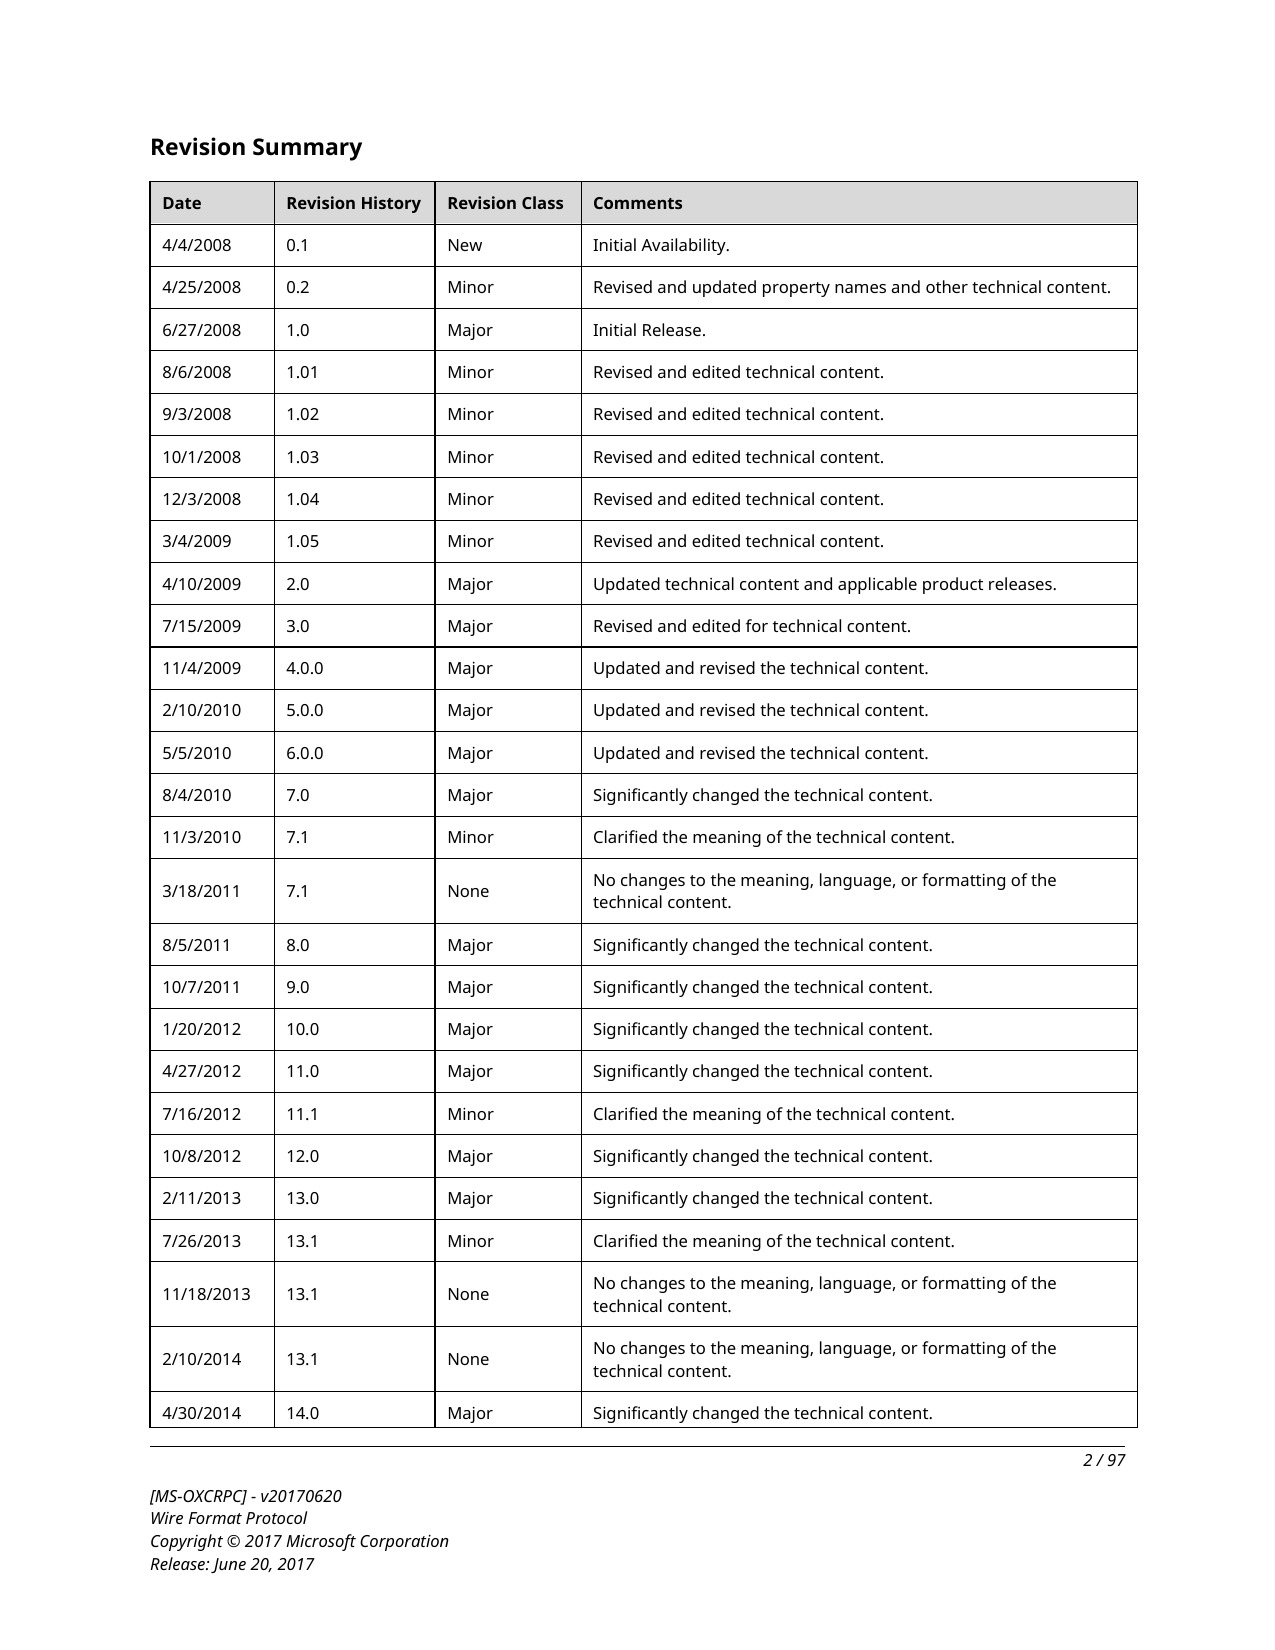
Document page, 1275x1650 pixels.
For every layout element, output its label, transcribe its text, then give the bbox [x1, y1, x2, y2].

table_cell 8/5/2011 [151, 924, 274, 965]
table_cell Major [436, 966, 581, 1007]
table_cell 11/3/2010 [151, 817, 274, 858]
table_cell 11.1 [275, 1093, 434, 1134]
table_cell 11/18/2013 [151, 1262, 274, 1326]
table_cell 7.0 [275, 774, 434, 816]
table_cell 4/10/2009 [151, 563, 274, 604]
table_cell Revised and edited for technical content. [582, 605, 1137, 646]
table_cell Major [436, 732, 581, 773]
table_cell Significantly changed the technical content. [582, 1009, 1137, 1050]
table_cell 3/4/2009 [151, 521, 274, 562]
table_cell 1.0 [275, 309, 434, 350]
table_cell 13.1 [275, 1220, 434, 1261]
table_cell 8/6/2008 [151, 351, 274, 393]
table_cell Minor [436, 521, 581, 562]
table_cell 3.0 [275, 605, 434, 646]
table_cell 5/5/2010 [151, 732, 274, 773]
table_cell Updated and revised the technical content. [582, 732, 1137, 773]
table_cell 1.01 [275, 351, 434, 393]
table_cell 4/25/2008 [151, 267, 274, 308]
table_cell 12/3/2008 [151, 478, 274, 519]
table_cell 10/7/2011 [151, 966, 274, 1007]
table_cell Significantly changed the technical content. [582, 1135, 1137, 1177]
table_cell 11.0 [275, 1051, 434, 1092]
table_cell Significantly changed the technical content. [582, 1178, 1137, 1219]
table_cell 2/10/2014 [151, 1327, 274, 1391]
table_cell 4/27/2012 [151, 1051, 274, 1092]
table_cell 7/26/2013 [151, 1220, 274, 1261]
table_cell 11/4/2009 [151, 648, 274, 689]
table_cell Updated technical content and applicable product releases. [582, 563, 1137, 604]
table_cell Updated and revised the technical content. [582, 690, 1137, 731]
table_cell 6.0.0 [275, 732, 434, 773]
table_cell 7/15/2009 [151, 605, 274, 646]
table_cell 7.1 [275, 817, 434, 858]
table_cell 14.0 [275, 1392, 434, 1427]
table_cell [582, 1392, 1137, 1427]
table_cell Major [436, 648, 581, 689]
table_cell Revised and updated property names and other technical content. [582, 267, 1137, 308]
table_header Date [151, 182, 274, 223]
table_cell New [436, 225, 581, 266]
table_cell None [436, 1262, 581, 1326]
table_cell 2/10/2010 [151, 690, 274, 731]
table_cell Minor [436, 1093, 581, 1134]
table_cell Major [436, 1392, 581, 1427]
table_cell Clarified the meaning of the technical content. [582, 1093, 1137, 1134]
table_cell Minor [436, 351, 581, 393]
table_cell 4/4/2008 [151, 225, 274, 266]
table_cell 0.1 [275, 225, 434, 266]
table_cell 1/20/2012 [151, 1009, 274, 1050]
table_cell 1.02 [275, 394, 434, 435]
table_cell Clarified the meaning of the technical content. [582, 817, 1137, 858]
table_cell Revised and edited technical content. [582, 394, 1137, 435]
table_cell Minor [436, 267, 581, 308]
table_cell Major [436, 774, 581, 816]
table_cell Significantly changed the technical content. [582, 774, 1137, 816]
table_cell 6/27/2008 [151, 309, 274, 350]
table_cell 7.1 [275, 859, 434, 923]
table_cell 10.0 [275, 1009, 434, 1050]
table_cell Minor [436, 394, 581, 435]
table_cell Major [436, 690, 581, 731]
table_cell 10/8/2012 [151, 1135, 274, 1177]
table_cell 8.0 [275, 924, 434, 965]
table_cell Major [436, 924, 581, 965]
table_cell Minor [436, 436, 581, 477]
table_cell 4.0.0 [275, 648, 434, 689]
table_cell Revised and edited technical content. [582, 351, 1137, 393]
table_cell Significantly changed the technical content. [582, 966, 1137, 1007]
table_cell Revised and edited technical content. [582, 436, 1137, 477]
table_cell 2.0 [275, 563, 434, 604]
table_cell 0.2 [275, 267, 434, 308]
table_cell 13.1 [275, 1327, 434, 1391]
table_cell 9/3/2008 [151, 394, 274, 435]
table_cell 8/4/2010 [151, 774, 274, 816]
table_cell 10/1/2008 [151, 436, 274, 477]
table_cell Minor [436, 817, 581, 858]
table_cell Revised and edited technical content. [582, 521, 1137, 562]
table_cell 13.1 [275, 1262, 434, 1326]
table_cell 13.0 [275, 1178, 434, 1219]
table_cell None [436, 859, 581, 923]
table_header Comments [582, 182, 1137, 223]
table_cell Major [436, 563, 581, 604]
text Revision Summary [150, 131, 1125, 162]
table_cell Significantly changed the technical content. [582, 1051, 1137, 1092]
table_cell Major [436, 309, 581, 350]
table_cell Significantly changed the technical content. [582, 924, 1137, 965]
table_cell 2/11/2013 [151, 1178, 274, 1219]
table_cell Major [436, 1051, 581, 1092]
table_cell 1.05 [275, 521, 434, 562]
table_cell Initial Availability. [582, 225, 1137, 266]
table_cell No changes to the meaning, language, or formatting of the technical content. [582, 1262, 1137, 1326]
table_cell Updated and revised the technical content. [582, 648, 1137, 689]
table_header Revision History [275, 182, 434, 223]
table_cell 5.0.0 [275, 690, 434, 731]
table_cell None [436, 1327, 581, 1391]
table_cell 12.0 [275, 1135, 434, 1177]
table_cell Minor [436, 478, 581, 519]
table_cell Major [436, 605, 581, 646]
table_cell No changes to the meaning, language, or formatting of the technical content. [582, 1327, 1137, 1391]
table_cell 7/16/2012 [151, 1093, 274, 1134]
table_cell Major [436, 1135, 581, 1177]
table_cell Revised and edited technical content. [582, 478, 1137, 519]
table_cell Major [436, 1009, 581, 1050]
table_cell Major [436, 1178, 581, 1219]
table_cell Minor [436, 1220, 581, 1261]
table_cell 1.03 [275, 436, 434, 477]
table_cell 9.0 [275, 966, 434, 1007]
table_cell Initial Release. [582, 309, 1137, 350]
table_cell Clarified the meaning of the technical content. [582, 1220, 1137, 1261]
table_cell No changes to the meaning, language, or formatting of the technical content. [582, 859, 1137, 923]
table_cell 3/18/2011 [151, 859, 274, 923]
table_cell 1.04 [275, 478, 434, 519]
table_header Revision Class [436, 182, 581, 223]
table_cell 4/30/2014 [151, 1392, 274, 1427]
